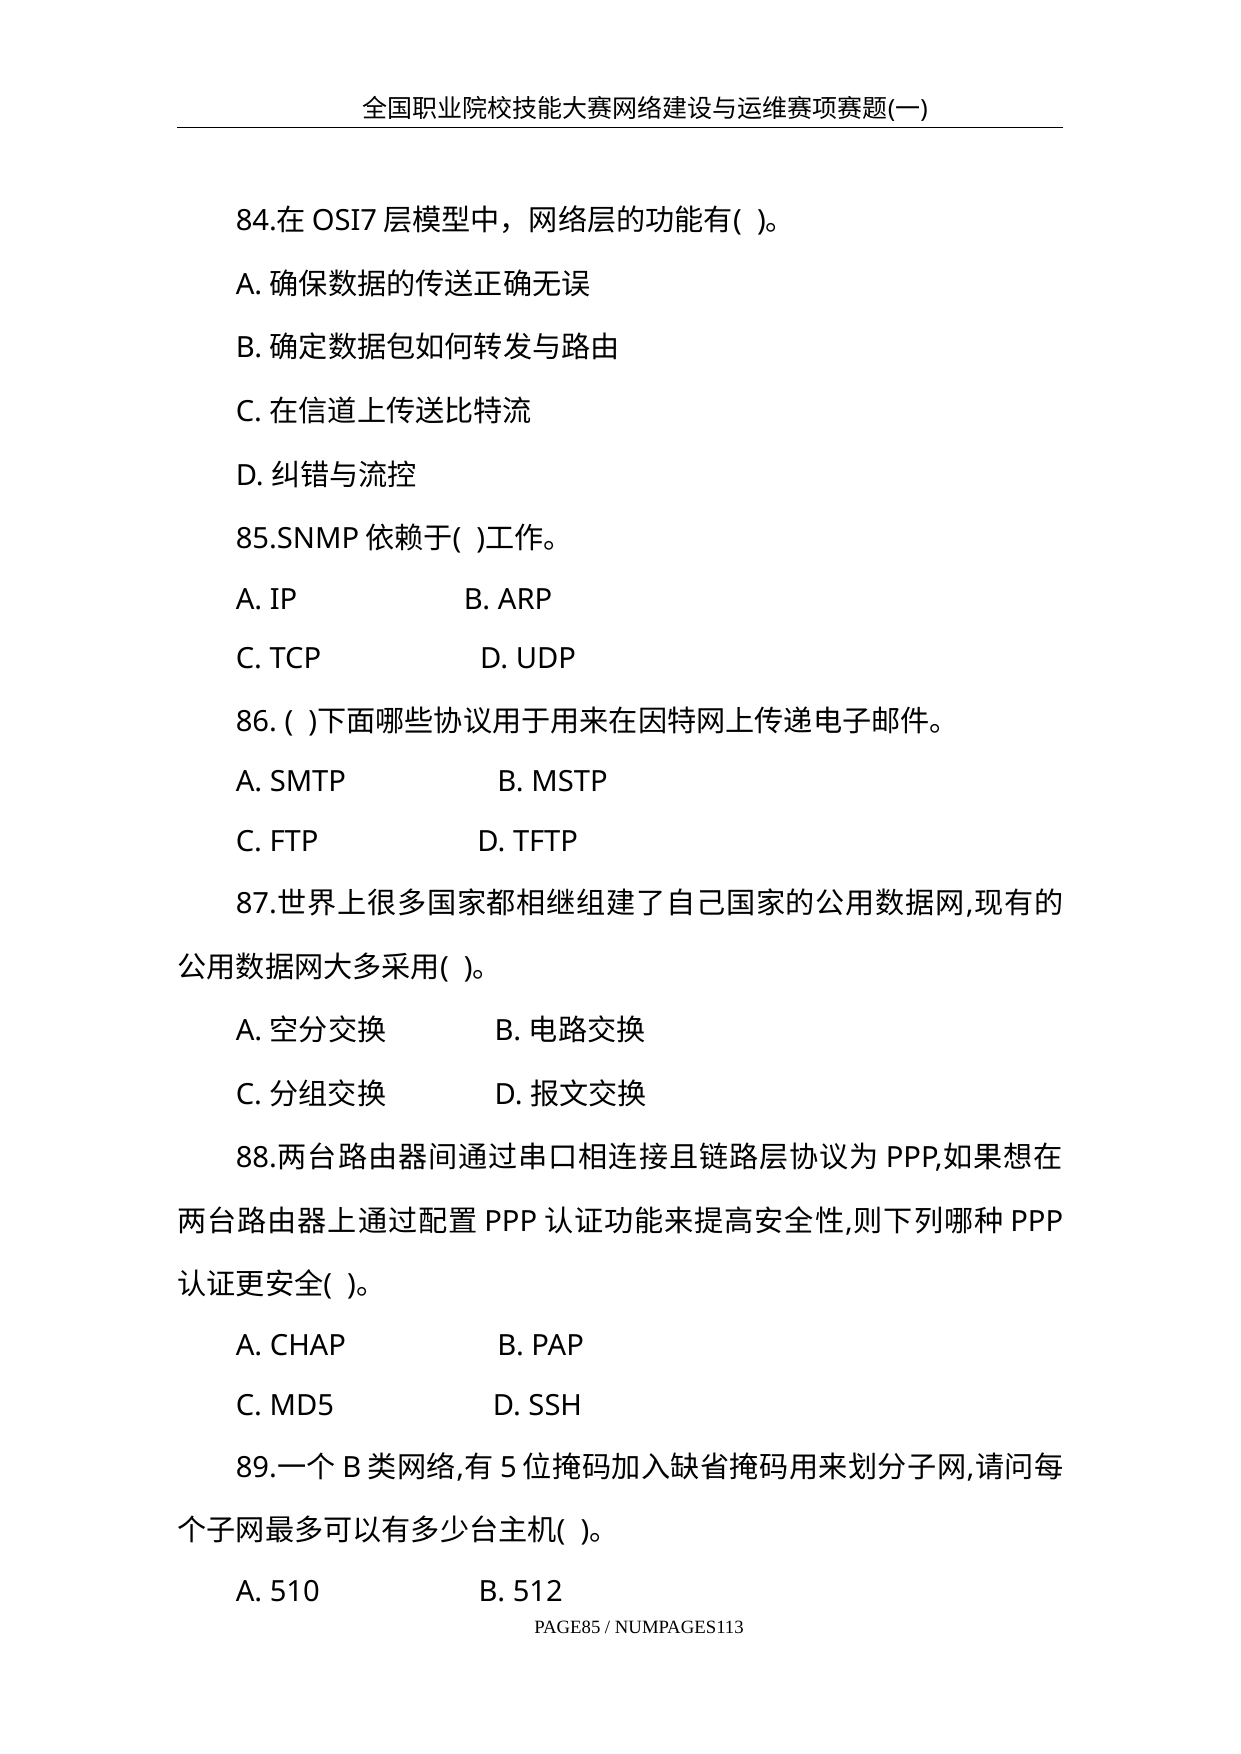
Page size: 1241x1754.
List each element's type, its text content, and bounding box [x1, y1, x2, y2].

text 86. ( )下面哪些协议用于用来在因特网上传递电子邮件。 [177, 697, 1063, 739]
text B. 确定数据包如何转发与路由 [177, 324, 1063, 366]
text A. SMTP B. MSTP [177, 761, 1063, 800]
text C. TCP D. UDP [177, 638, 1063, 677]
text C. 分组交换 D. 报文交换 [177, 1070, 1063, 1113]
text D. 纠错与流控 [177, 451, 1063, 493]
text C. MD5 D. SSH [177, 1384, 1063, 1423]
text 88.两台路由器间通过串口相连接且链路层协议为PPP,如果想在两台路由器上通过配置PPP认证功能来提高安全性,则下列哪种PPP认证更安全( )。 [177, 1134, 1063, 1303]
text 87.世界上很多国家都相继组建了自己国家的公用数据网,现有的公用数据网大多采用( )。 [177, 879, 1063, 986]
text 89.一个B类网络,有5位掩码加入缺省掩码用来划分子网,请问每个子网最多可以有多少台主机( )。 [177, 1443, 1063, 1549]
text A. IP B. ARP [177, 578, 1063, 618]
text C. 在信道上传送比特流 [177, 387, 1063, 430]
text 84.在OSI7层模型中，网络层的功能有( )。 [177, 197, 1063, 239]
text A. CHAP B. PAP [177, 1324, 1063, 1364]
text A. 510 B. 512 [177, 1570, 1063, 1610]
text A. 空分交换 B. 电路交换 [177, 1007, 1063, 1049]
text 85.SNMP依赖于( )工作。 [177, 514, 1063, 557]
text C. FTP D. TFTP [177, 820, 1063, 860]
text A. 确保数据的传送正确无误 [177, 260, 1063, 303]
